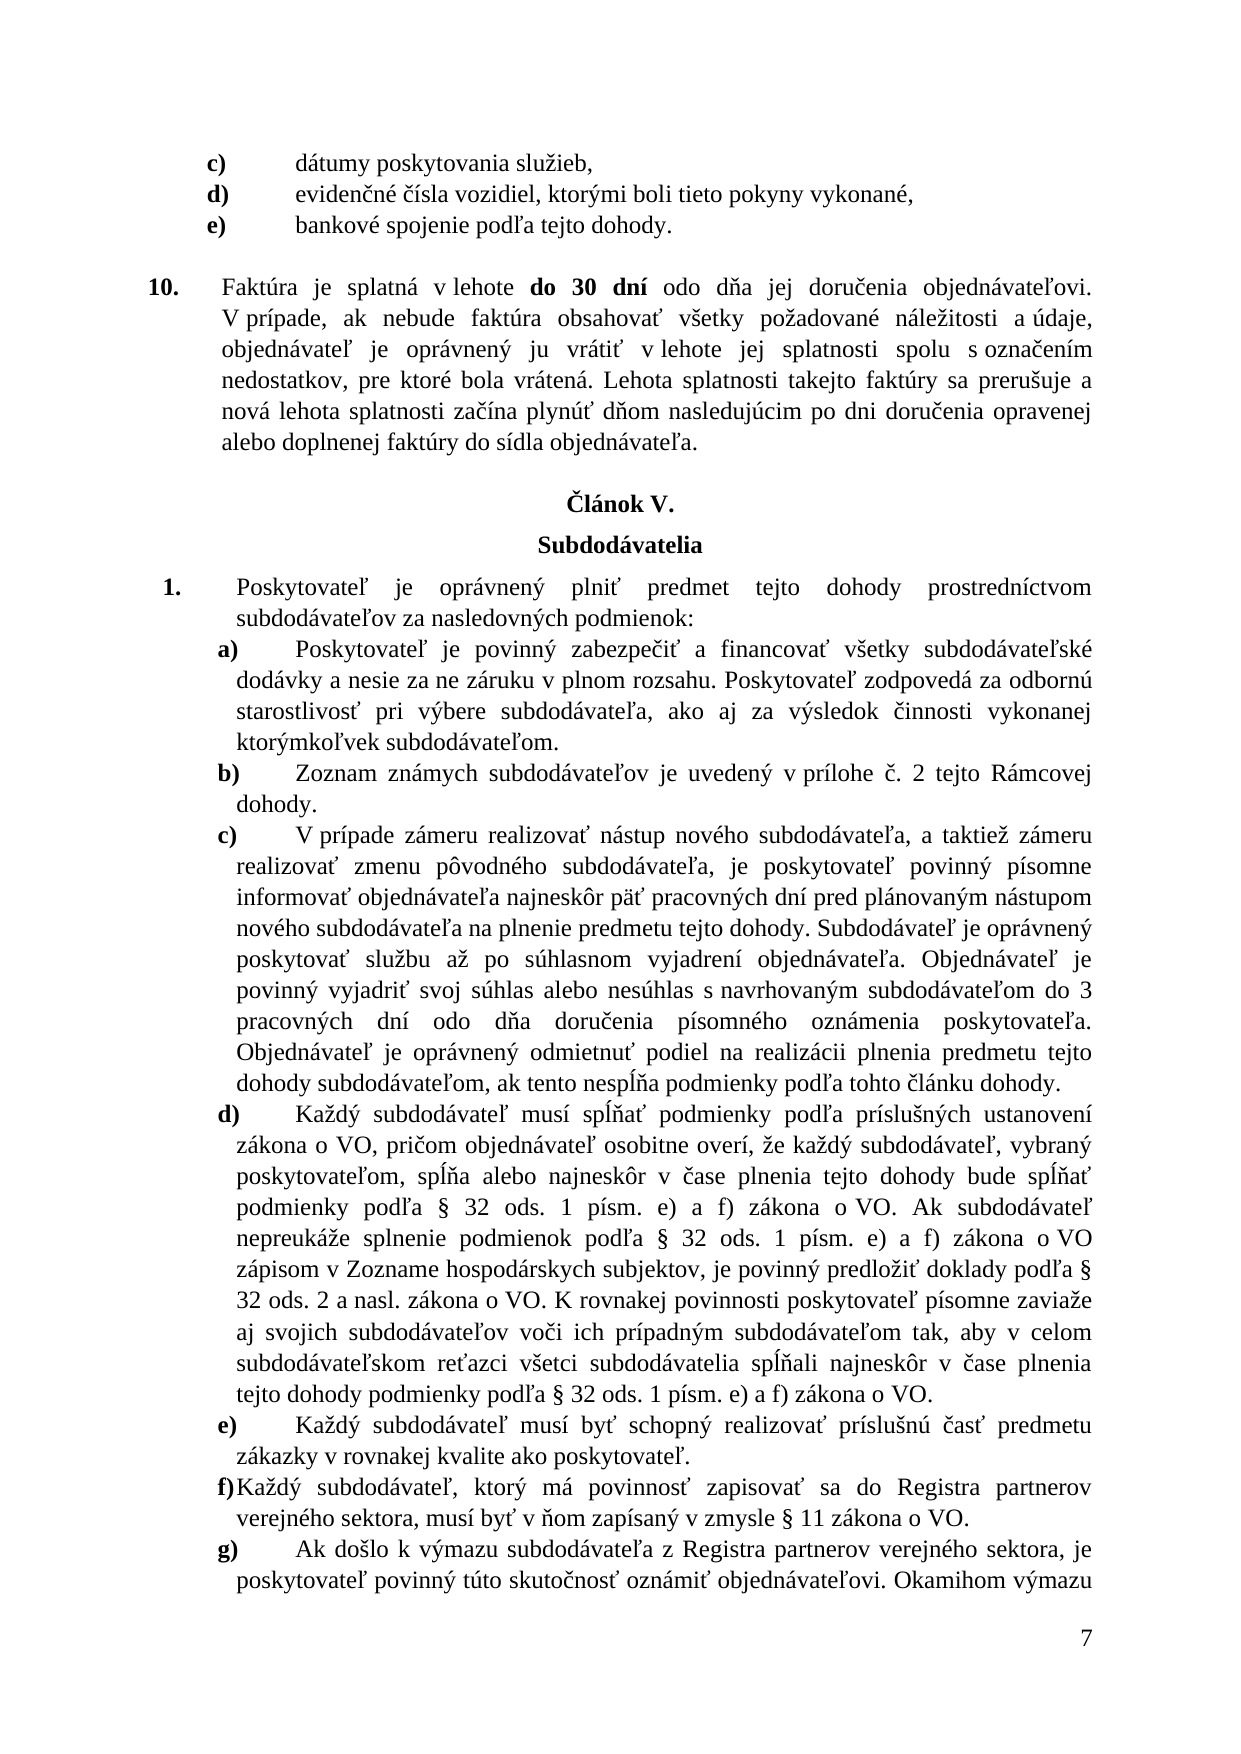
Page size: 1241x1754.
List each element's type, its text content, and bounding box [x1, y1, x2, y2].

list Poskytovateľ je oprávnený plniť predmet tejto dohody prostredníctvom subdodávateľov za nasledovných podmienok: [162, 572, 1093, 631]
list Faktúra je splatná v lehote do 30 dní odo dňa jej doručenia objednávateľovi. V prípade, ak nebude faktúra obsahovať všetky požadované náležitosti a údaje, objednávateľ je oprávnený ju vrátiť v lehote jej splatnosti spolu s označením nedostatkov, pre ktoré bola vrátená. Lehota splatnosti takejto faktúry sa prerušuje a nová lehota splatnosti začína plynúť dňom nasledujúcim po dni doručenia opravenej alebo doplnenej faktúry do sídla objednávateľa. [148, 272, 1093, 456]
list dátumy poskytovania služieb, [207, 148, 1093, 176]
text Článok V. [148, 489, 1093, 518]
list V prípade zámeru realizovať nástup nového subdodávateľa, a taktiež zámeru realizovať zmenu pôvodného subdodávateľa, je poskytovateľ povinný písomne informovať objednávateľa najneskôr päť pracovných dní pred plánovaným nástupom nového subdodávateľa na plnenie predmetu tejto dohody. Subdodávateľ je oprávnený poskytovať službu až po súhlasnom vyjadrení objednávateľa. Objednávateľ je povinný vyjadriť svoj súhlas alebo nesúhlas s navrhovaným subdodávateľom do 3 pracovných dní odo dňa doručenia písomného oznámenia poskytovateľa. Objednávateľ je oprávnený odmietnuť podiel na realizácii plnenia predmetu tejto dohody subdodávateľom, ak tento nespĺňa podmienky podľa tohto článku dohody. [217, 820, 1093, 1097]
list evidenčné čísla vozidiel, ktorými boli tieto pokyny vykonané, [207, 179, 1093, 207]
list Každý subdodávateľ musí spĺňať podmienky podľa príslušných ustanovení zákona o VO, pričom objednávateľ osobitne overí, že každý subdodávateľ, vybraný poskytovateľom, spĺňa alebo najneskôr v čase plnenia tejto dohody bude spĺňať podmienky podľa § 32 ods. 1 písm. e) a f) zákona o VO. Ak subdodávateľ nepreukáže splnenie podmienok podľa § 32 ods. 1 písm. e) a f) zákona o VO zápisom v Zozname hospodárskych subjektov, je povinný predložiť doklady podľa § 32 ods. 2 a nasl. zákona o VO. K rovnakej povinnosti poskytovateľ písomne zaviaže aj svojich subdodávateľov voči ich prípadným subdodávateľom tak, aby v celom subdodávateľskom reťazci všetci subdodávatelia spĺňali najneskôr v čase plnenia tejto dohody podmienky podľa § 32 ods. 1 písm. e) a f) zákona o VO. [217, 1099, 1093, 1407]
list Každý subdodávateľ musí byť schopný realizovať príslušnú časť predmetu zákazky v rovnakej kvalite ako poskytovateľ. [217, 1410, 1093, 1469]
list Zoznam známych subdodávateľov je uvedený v prílohe č. 2 tejto Rámcovej dohody. [217, 758, 1093, 818]
list Poskytovateľ je povinný zabezpečiť a financovať všetky subdodávateľské dodávky a nesie za ne záruku v plnom rozsahu. Poskytovateľ zodpovedá za odbornú starostlivosť pri výbere subdodávateľa, ako aj za výsledok činnosti vykonanej ktorýmkoľvek subdodávateľom. [217, 634, 1093, 756]
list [217, 1534, 1093, 1594]
list Každý subdodávateľ, ktorý má povinnosť zapisovať sa do Registra partnerov verejného sektora, musí byť v ňom zapísaný v zmysle § 11 zákona o VO. [217, 1472, 1093, 1532]
text Subdodávatelia [148, 530, 1093, 559]
list bankové spojenie podľa tejto dohody. [207, 210, 1093, 238]
